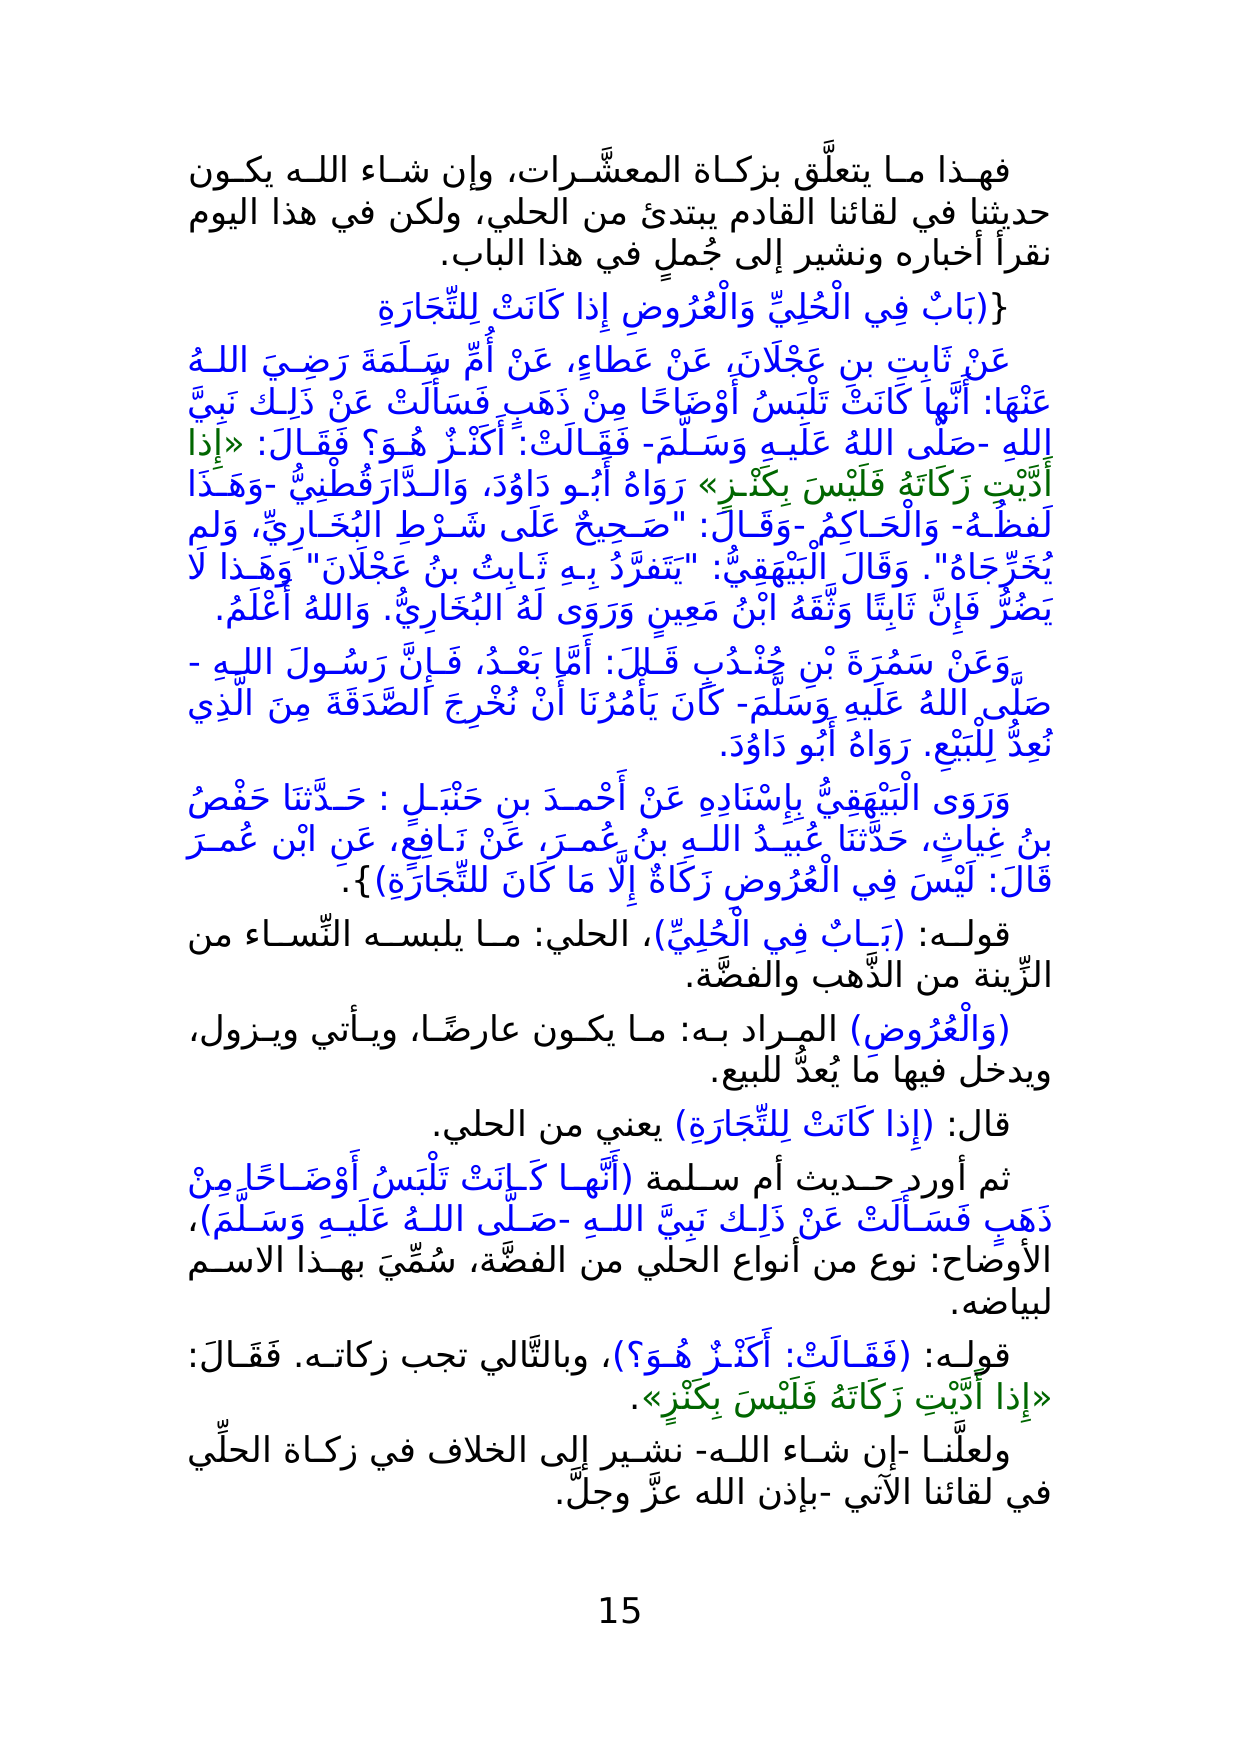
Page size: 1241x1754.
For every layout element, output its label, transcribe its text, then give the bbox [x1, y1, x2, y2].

text قال: (إِذا كَانَتْ لِلتِّجَارَةِ) يعني من الحلي. [187, 1104, 1053, 1145]
text {(بَابٌ فِي الْحُلِيِّ وَالْعُرُوضِ إِذا كَانَتْ لِلتِّجَارَةِ [187, 286, 1053, 327]
text عَنْ ثَابِتِ بنِ عَجْلَانَ، عَنْ عَطاءٍ، عَنْ أُمِّ سَلَمَةَ رَضِيَ اللهُ عَنْهَا: أَنَّها كَانَتْ تَلْبَسُ أَوْضَاحًا مِنْ ذَهَبٍ فَسَأَلَتْ عَنْ ذَلِك نَبِيَّ اللهِ -صَلَّى اللهُ عَلَيهِ وَسَلَّمَ- فَقَالَتْ: أَكَنْزٌ هُوَ؟ فَقَالَ: «إِذا أَدَّيْتِ زَكَاتَهُ فَلَيْسَ بِكَنْزٍ» رَوَاهُ أَبُو دَاوُدَ، وَالدَّارَقُطْنِيُّ -وَهَذَا لَفظُهُ- وَالْحَاكِمُ -وَقَالَ: "صَحِيحٌ عَلَى شَرْطِ البُخَارِيِّ، وَلم يُخَرِّجَاهُ". وَقَالَ الْبَيْهَقِيُّ: "يَتَفرَّدُ بِهِ ثَابِتُ بنُ عَجْلَانَ" وَهَذا لَا يَضُرُّ فَإِنَّ ثَابِتًا وَثَّقَهُ ابْنُ مَعِينٍ وَرَوَى لَهُ البُخَارِيُّ. وَاللهُ أَعْلَمُ. [187, 340, 1053, 629]
text وَعَنْ سَمُرَةَ بْنِ جُنْدُبٍ قَالَ: أَمَّا بَعْدُ، فَإِنَّ رَسُولَ اللهِ -صَلَّى اللهُ عَلَيهِ وَسَلَّمَ- كَانَ يَأْمُرُنَا أَنْ نُخْرِجَ الصَّدَقَةَ مِنَ الَّذِي نُعِدُّ لِلْبَيْعِ. رَوَاهُ أَبُو دَاوُدَ. [187, 641, 1053, 765]
text قوله: (بَابٌ فِي الْحُلِيِّ)، الحلي: ما يلبسه النِّساء من الزِّينة من الذَّهب والفضَّة. [187, 914, 1053, 996]
text قوله: (فَقَالَتْ: أَكَنْزٌ هُوَ؟)، وبالتَّالي تجب زكاته. فَقَالَ: «إِذا أَدَّيْتِ زَكَاتَهُ فَلَيْسَ بِكَنْزٍ». [187, 1335, 1053, 1417]
text ولعلَّنا -إن شاء الله- نشير إلى الخلاف في زكاة الحلِّي في لقائنا الآتي -بإذن الله عزَّ وجلَّ. [187, 1430, 1053, 1512]
text (وَالْعُرُوضِ) المراد به: ما يكون عارضًا، ويأتي ويزول، ويدخل فيها ما يُعدُّ للبيع. [187, 1009, 1053, 1091]
text ثم أورد حديث أم سلمة (أَنَّها كَانَتْ تَلْبَسُ أَوْضَاحًا مِنْ ذَهَبٍ فَسَأَلَتْ عَنْ ذَلِك نَبِيَّ اللهِ -صَلَّى اللهُ عَلَيهِ وَسَلَّمَ)، الأوضاح: نوع من أنواع الحلي من الفضَّة، سُمِّيَ بهذا الاسم لبياضه. [187, 1157, 1053, 1322]
text وَرَوَى الْبَيْهَقِيُّ بِإِسْنَادِهِ عَنْ أَحْمدَ بنِ حَنْبَلٍ : حَدَّثنَا حَفْصُ بنُ غِياثٍ، حَدَّثنَا عُبيدُ اللهِ بنُ عُمرَ، عَنْ نَافِعٍ، عَنِ ابْن عُمرَ قَالَ: لَيْسَ فِي الْعُرُوضِ زَكَاةٌ إِلَّا مَا كَانَ للتِّجَارَةِ)}. [187, 777, 1053, 901]
text فهذا ما يتعلَّق بزكاة المعشَّرات، وإن شاء الله يكون حديثنا في لقائنا القادم يبتدئ من الحلي، ولكن في هذا اليوم نقرأ أخباره ونشير إلى جُملٍ في هذا الباب. [187, 150, 1053, 274]
